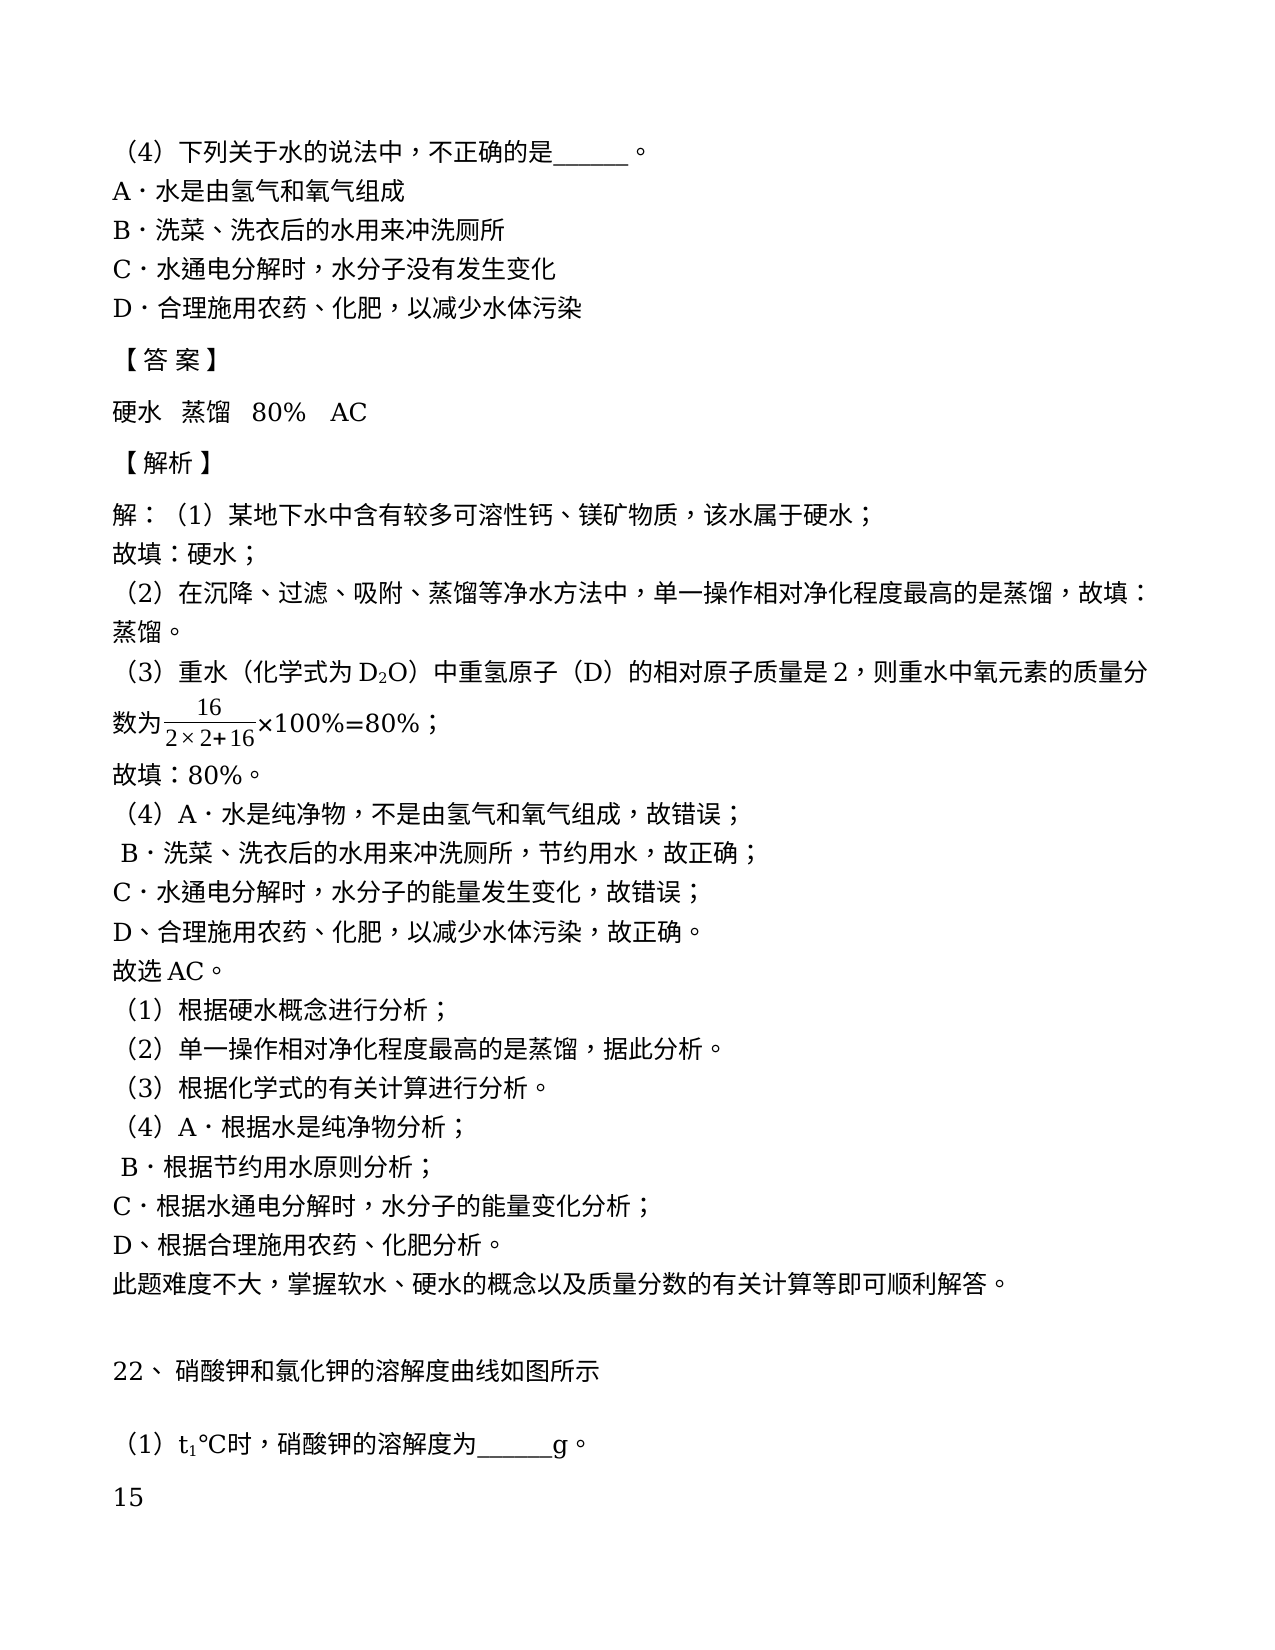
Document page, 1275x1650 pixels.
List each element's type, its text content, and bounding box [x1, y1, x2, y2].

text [112, 134, 1163, 325]
text 【 答 案 】 [112, 343, 1163, 377]
text 解：（1）某地下水中含有较多可溶性钙、镁矿物质，该水属于硬水； 故填：硬水； （2）在沉降、过滤、吸附、蒸馏等净水方法中，单一操作相对净化程度最高的是蒸馏，故填：蒸馏。 （3）重水（化学式为D2O）中重氢原子（D）的相对原子质量是2，则重水中氧元素的质量分数为×100%=80%； 故填：80%。 （4）A．水是纯净物，不是由氢气和氧气组成，故错误； B．洗菜、洗衣后的水用来冲洗厕所，节约用水，故正确； C．水通电分解时，水分子的能量发生变化，故错误； D、合理施用农药、化肥，以减少水体污染，故正确。 故选AC。 （1）根据硬水概念进行分析； （2）单一操作相对净化程度最高的是蒸馏，据此分析。 （3）根据化学式的有关计算进行分析。 （4）A．根据水是纯净物分析； B．根据节约用水原则分析； C．根据水通电分解时，水分子的能量变化分析； D、根据合理施用农药、化肥分析。 此题难度不大，掌握软水、硬水的概念以及质量分数的有关计算等即可顺利解答。 [112, 498, 1163, 1301]
text 【 解析 】 [112, 446, 1163, 480]
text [112, 1318, 1163, 1461]
text 硬水 蒸馏 80% AC [112, 394, 1163, 428]
